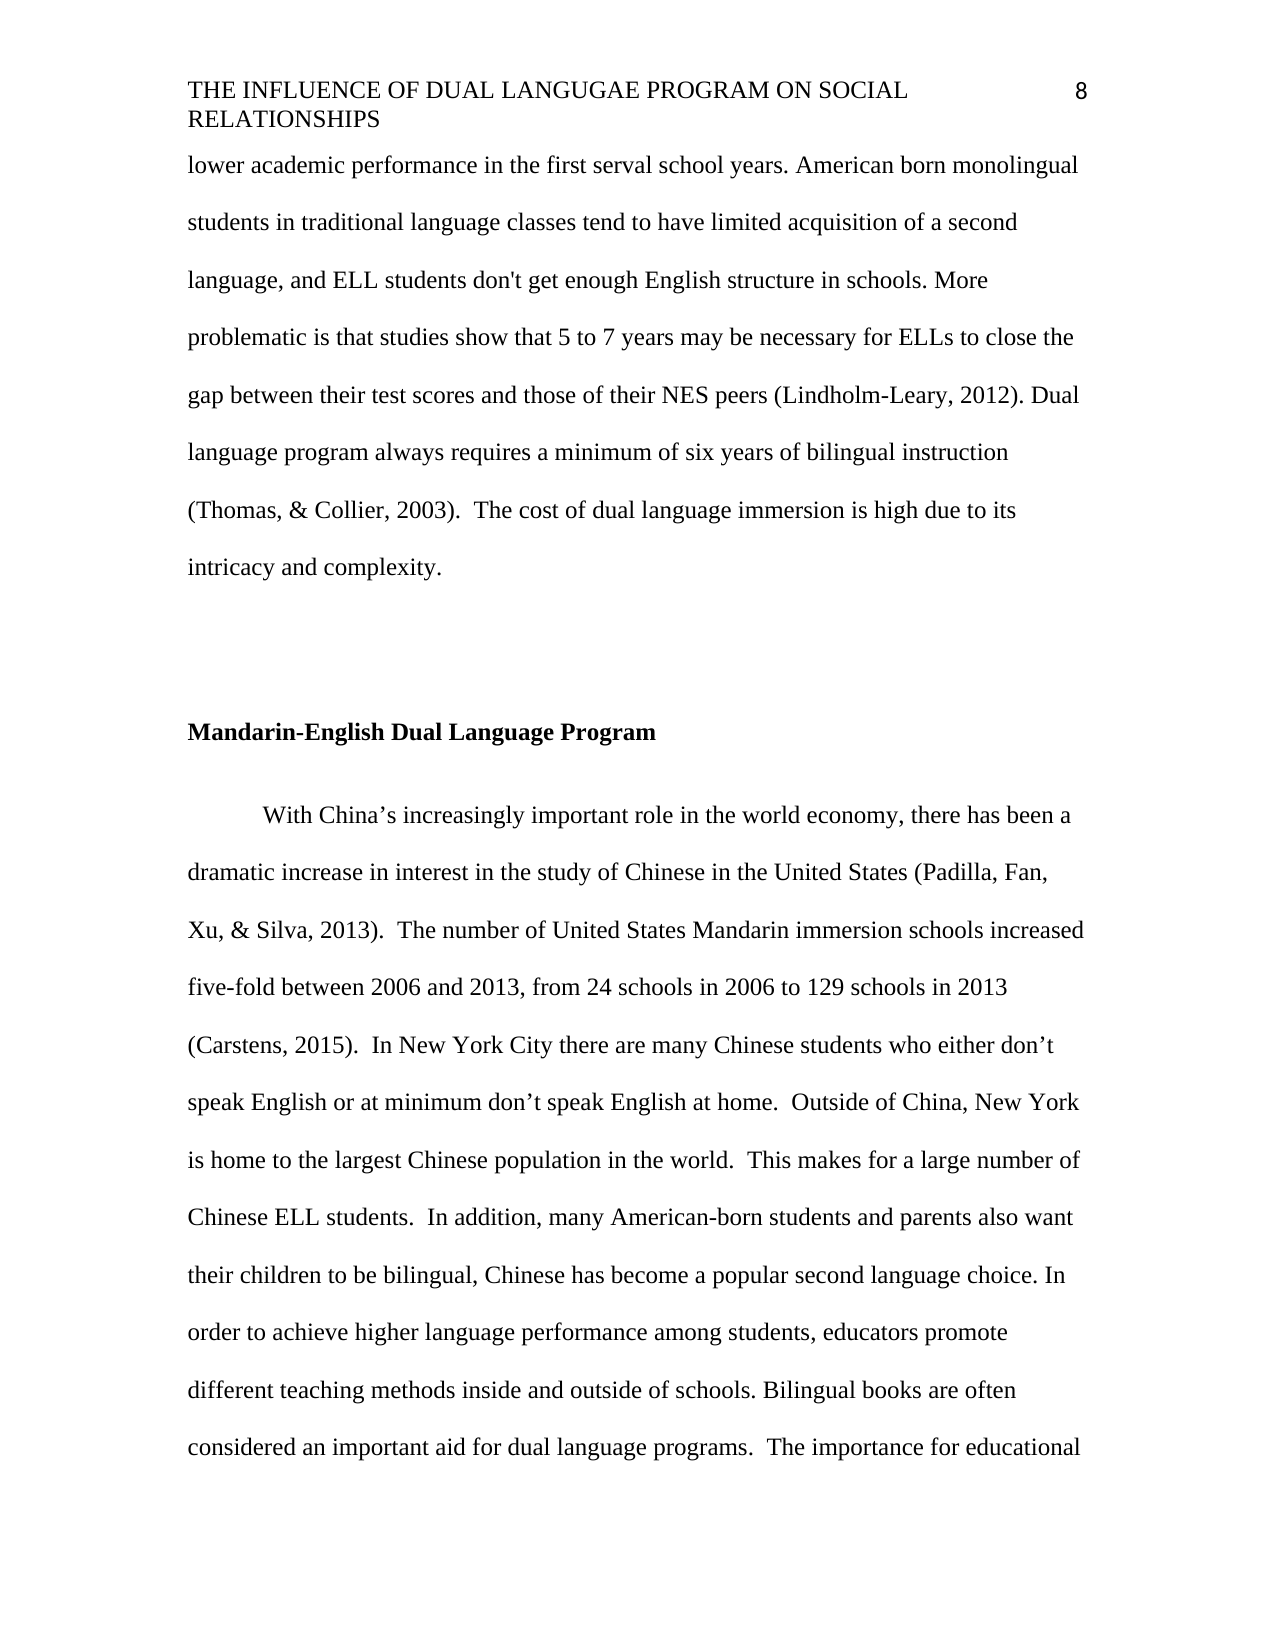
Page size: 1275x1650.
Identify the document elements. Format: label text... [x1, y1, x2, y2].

text Mandarin-English Dual Language Program [187, 717, 1087, 746]
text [187, 800, 1087, 1461]
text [187, 150, 1087, 581]
